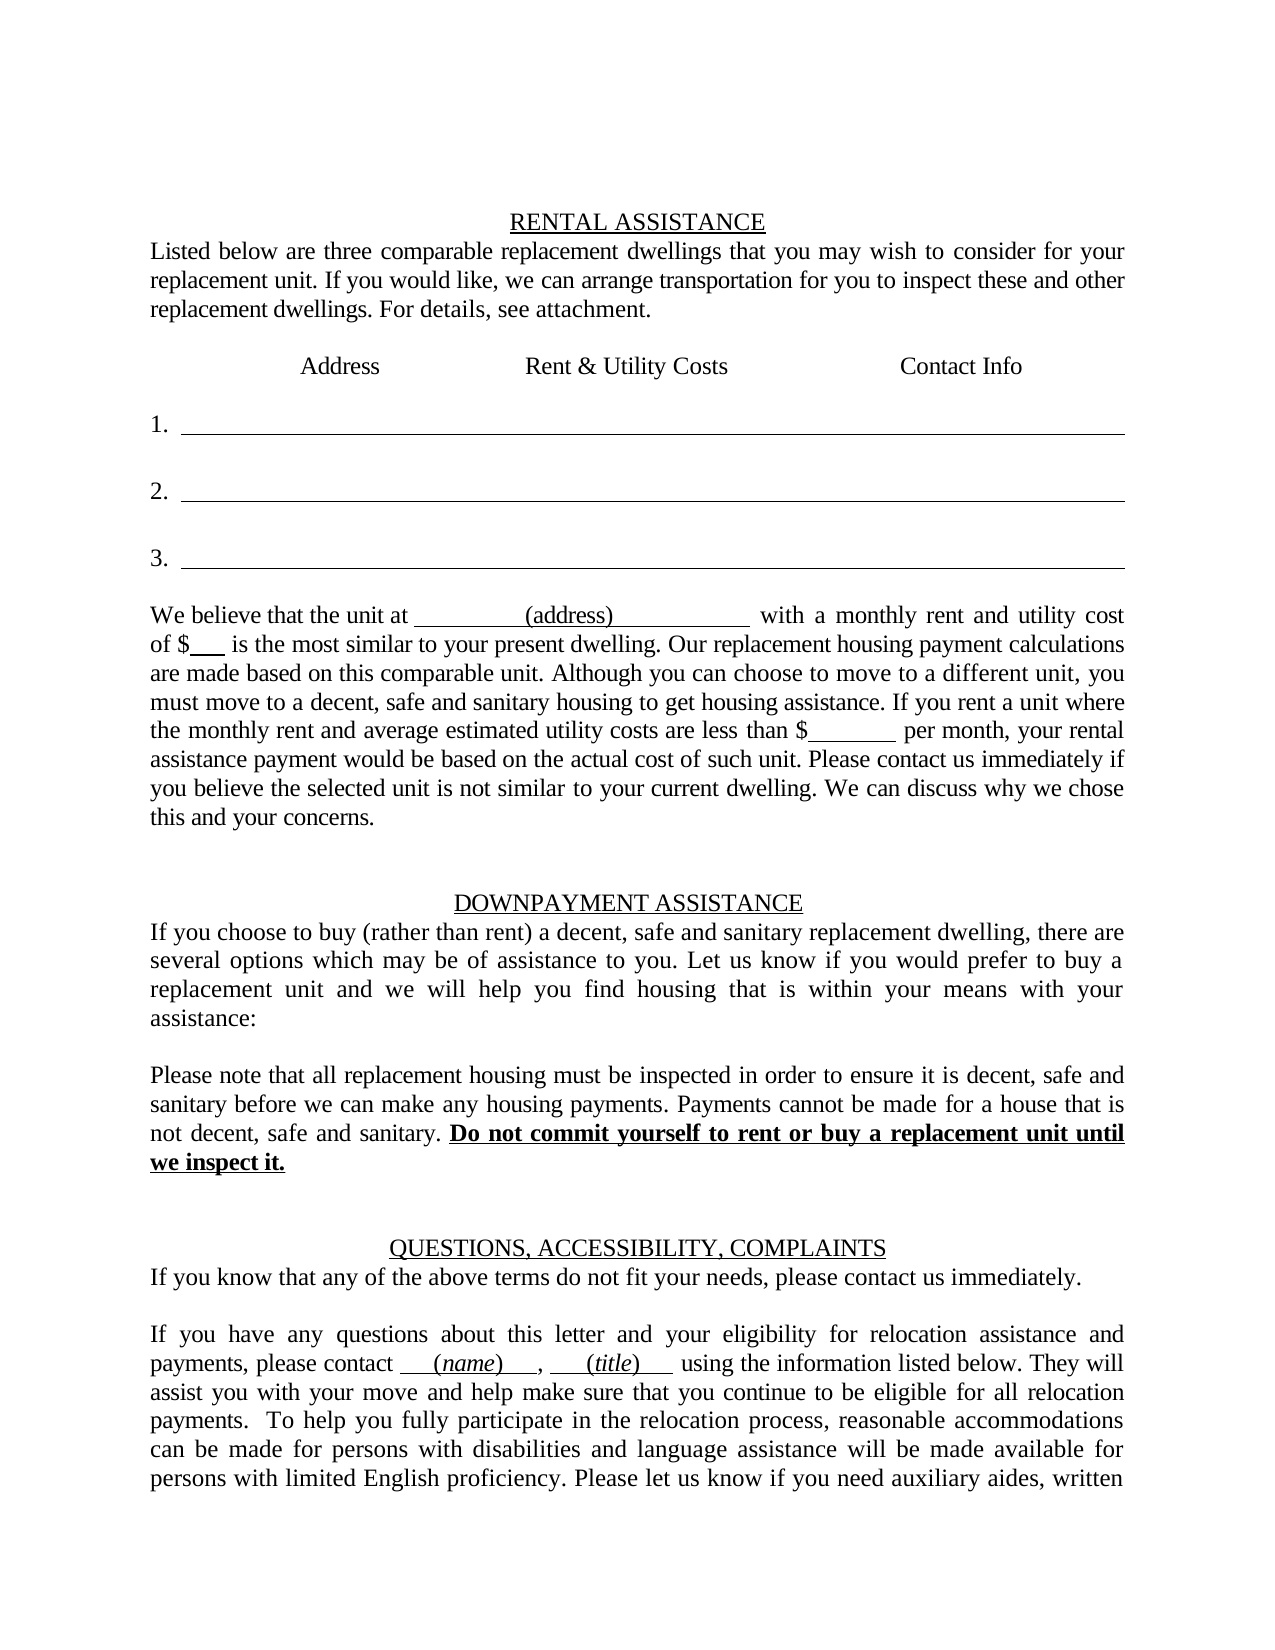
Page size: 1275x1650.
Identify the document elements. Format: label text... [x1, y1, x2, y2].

text DOWNPAYMENT ASSISTANCE [150, 888, 1107, 917]
text We believe that the unit at (address) with a monthly rent and utility cost of $ is the most similar to your present dwelling. Our replacement housing payment calculations are made based on this comparable unit. Although you can choose to move to a different unit, you must move to a decent, safe and sanitary housing to get housing assistance. If you rent a unit where the monthly rent and average estimated utility costs are less than $ per month, your rental assistance payment would be based on the actual cost of such unit. Please contact us immediately if you believe the selected unit is not similar to your current dwelling. We can discuss why we chose this and your concerns. [150, 601, 1125, 831]
text 1. [150, 409, 1125, 437]
text QUESTIONS, ACCESSIBILITY, COMPLAINTS [150, 1233, 1126, 1262]
text Listed below are three comparable replacement dwellings that you may wish to consider for your replacement unit. If you would like, we can arrange transportation for you to inspect these and other replacement dwellings. For details, see attachment. [150, 236, 1125, 322]
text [150, 1319, 1125, 1492]
text Address Rent & Utility Costs Contact Info [150, 351, 1125, 380]
text Please note that all replacement housing must be inspected in order to ensure it is decent, safe and sanitary before we can make any housing payments. Payments cannot be made for a house that is not decent, safe and sanitary. Do not commit yourself to rent or buy a replacement unit until we inspect it. [150, 1061, 1125, 1176]
text RENTAL ASSISTANCE [150, 207, 1125, 236]
text 2. [150, 476, 1125, 504]
text If you choose to buy (rather than rent) a decent, safe and sanitary replacement dwelling, there are several options which may be of assistance to you. Let us know if you would prefer to buy a replacement unit and we will help you find housing that is within your means with your assistance: [150, 917, 1125, 1032]
text 3. [150, 543, 1125, 572]
list If you know that any of the above terms do not fit your needs, please contact us immediately. [150, 1262, 1125, 1291]
